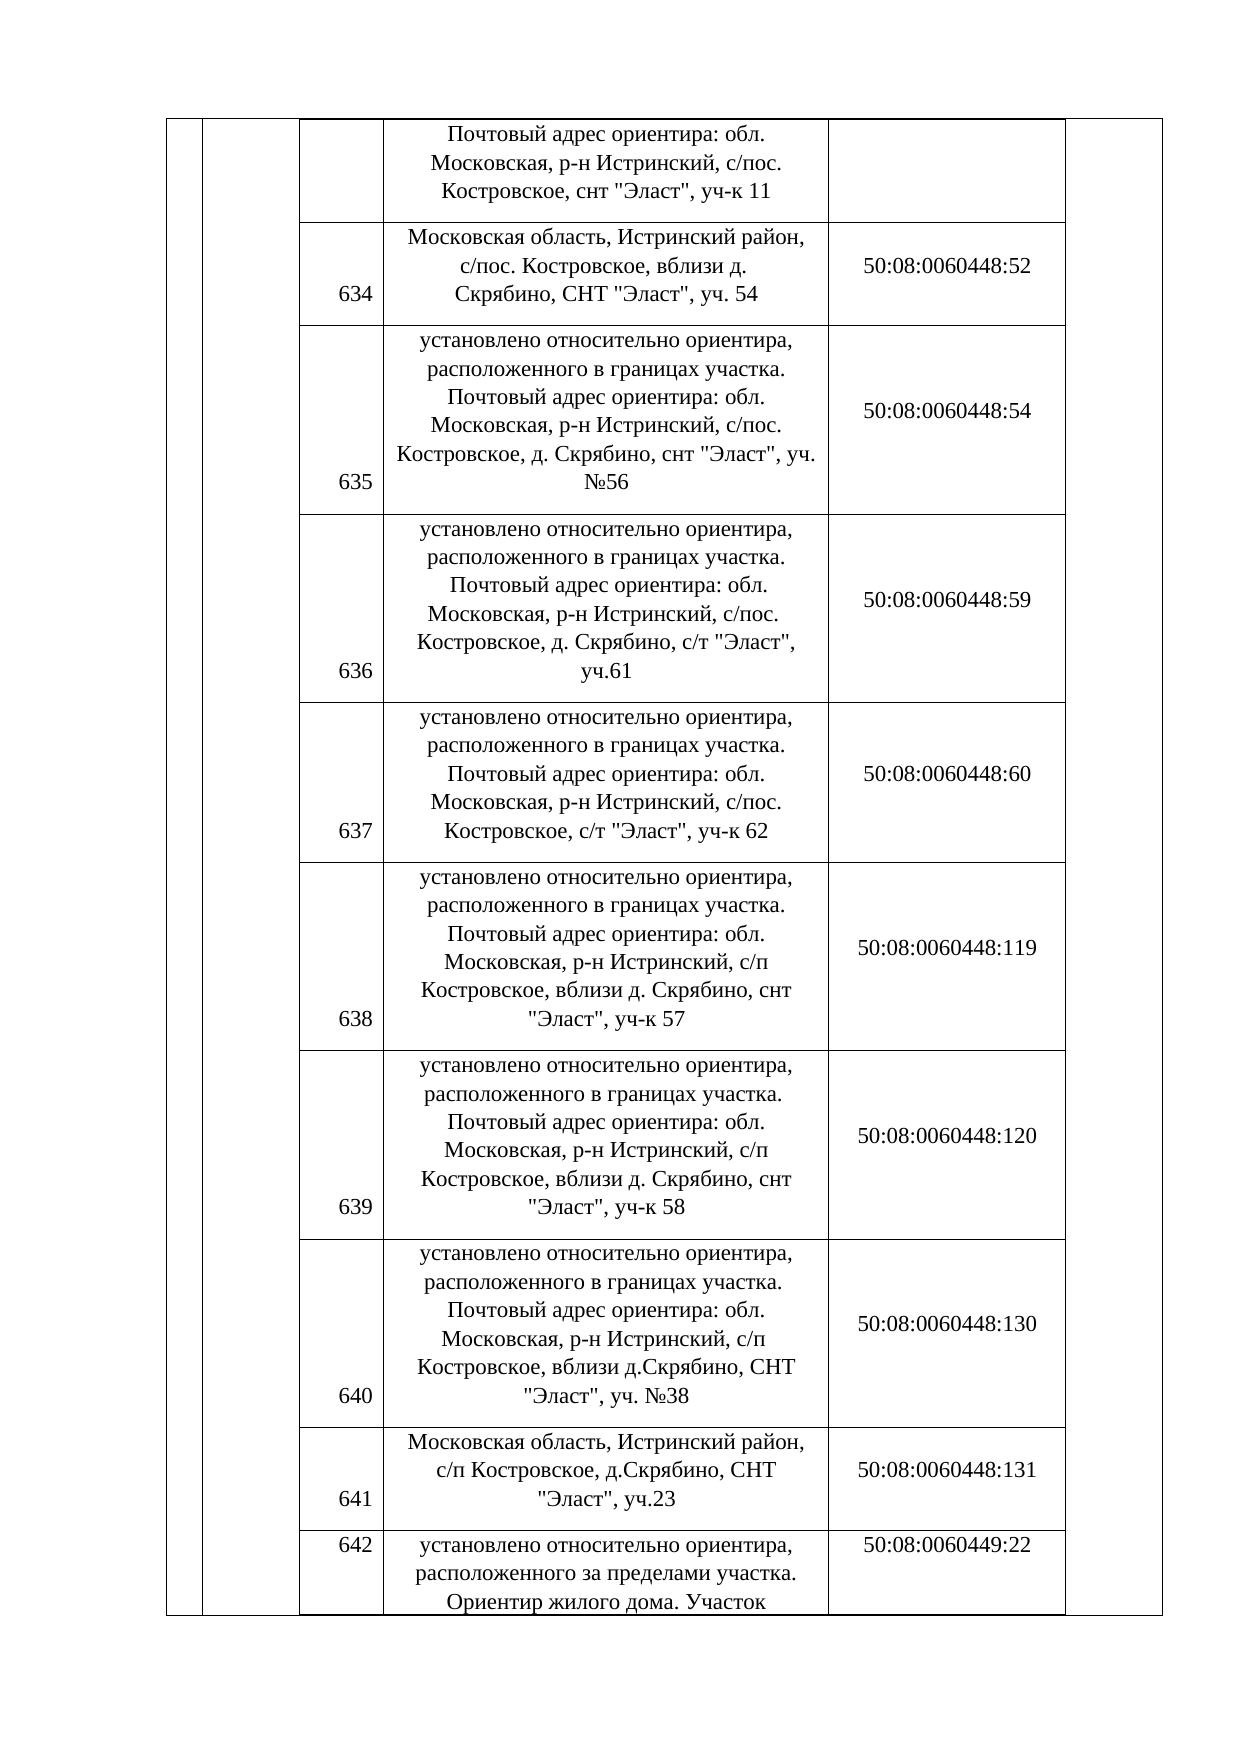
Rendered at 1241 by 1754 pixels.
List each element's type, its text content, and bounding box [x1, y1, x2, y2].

table_cell [384, 120, 828, 222]
table_cell [300, 120, 383, 222]
table_cell [384, 515, 828, 702]
table_cell [829, 1428, 1065, 1530]
table_cell [300, 1240, 383, 1427]
table_cell [829, 1240, 1065, 1427]
table_cell [300, 326, 383, 514]
table_cell [384, 1428, 828, 1530]
table_cell [829, 1051, 1065, 1239]
table_cell [384, 1051, 828, 1239]
table_cell [829, 223, 1065, 325]
table_cell [829, 326, 1065, 514]
table_cell [384, 326, 828, 514]
table_cell [1066, 119, 1162, 1615]
table_cell 3 [167, 119, 202, 1615]
table_cell [829, 703, 1065, 862]
table_cell [300, 1051, 383, 1239]
table_cell [384, 1240, 828, 1427]
table_cell [384, 863, 828, 1050]
table_cell [384, 703, 828, 862]
table_cell [300, 515, 383, 702]
table_cell [829, 863, 1065, 1050]
table_cell [829, 1531, 1065, 1614]
table_cell [384, 1531, 828, 1614]
table_cell [829, 515, 1065, 702]
table_cell [300, 703, 383, 862]
table_cell [300, 863, 383, 1050]
table_cell [300, 1428, 383, 1530]
table_cell [300, 1531, 383, 1614]
table_cell [203, 119, 299, 1615]
table_cell [300, 223, 383, 325]
table_cell [384, 223, 828, 325]
table_cell [829, 120, 1065, 222]
